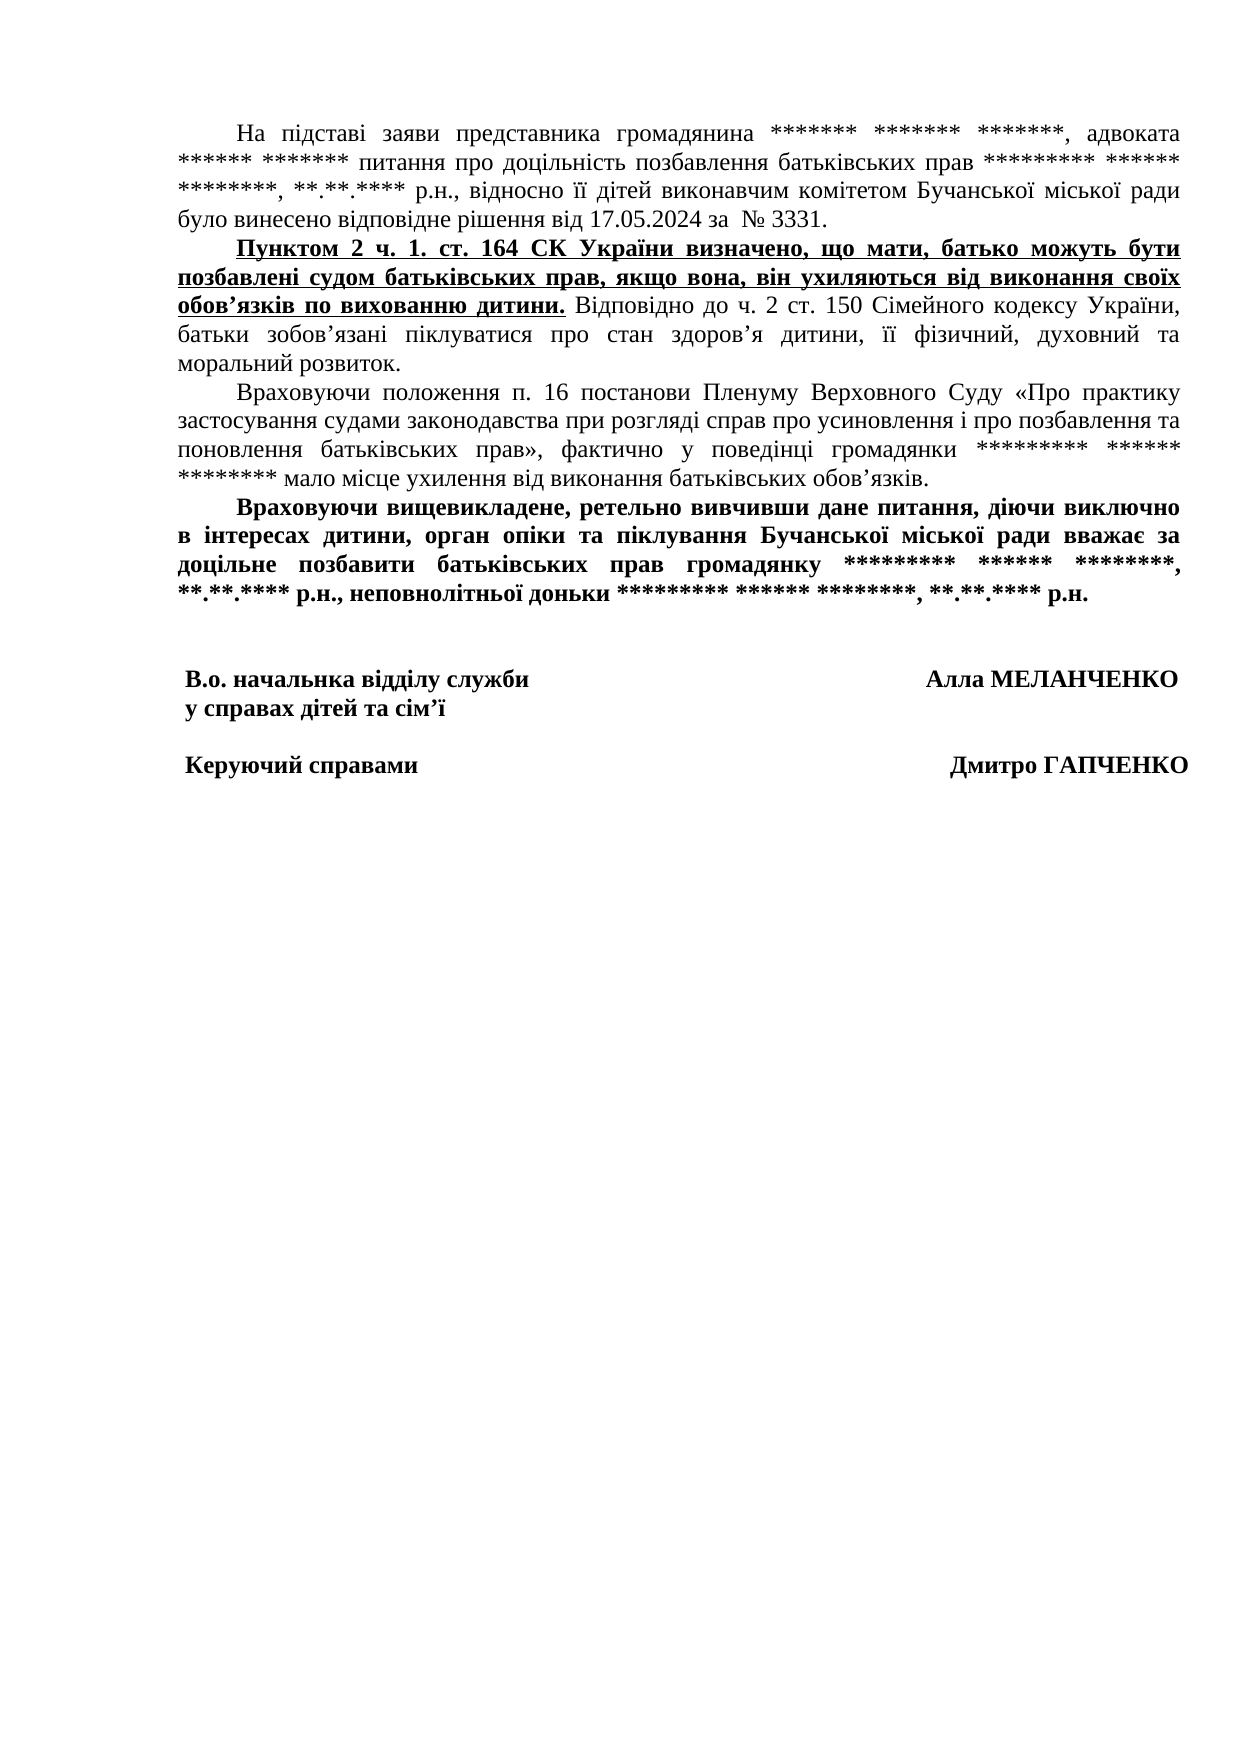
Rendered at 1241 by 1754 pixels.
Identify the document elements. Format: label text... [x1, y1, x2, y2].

text На підставі заяви представника громадянина ******* ******* *******, адвоката ****** ******* питання про доцільність позбавлення батьківських прав ********* ****** ********, **.**.**** р.н., відносно її дітей виконавчим комітетом Бучанської міської ради було винесено відповідне рішення від 17.05.2024 за № 3331. [177, 118, 1181, 233]
table_cell Керуючий справами [174, 751, 687, 779]
text Пунктом 2 ч. 1. ст. 164 СК України визначено, що мати, батько можуть бути позбавлені судом батьківських прав, якщо вона, він ухиляються від виконання своїх обов’язків по вихованню дитини. Відповідно до ч. 2 ст. 150 Сімейного кодексу України, батьки зобов’язані піклуватися про стан здоров’я дитини, її фізичний, духовний та моральний розвиток. [177, 233, 1181, 287]
text Пунктом 2 ч. 1. ст. 164 СК України визначено, що мати, батько можуть бути позбавлені судом батьківських прав, якщо вона, він ухиляються від виконання своїх обов’язків по вихованню дитини. Відповідно до ч. 2 ст. 150 Сімейного кодексу України, батьки зобов’язані піклуватися про стан здоров’я дитини, її фізичний, духовний та моральний розвиток. [177, 288, 1181, 377]
text Враховуючи вищевикладене, ретельно вивчивши дане питання, діючи виключно в інтересах дитини, орган опіки та піклування Бучанської міської ради вважає за доцільне позбавити батьківських прав громадянку ********* ****** ********, **.**.**** р.н., неповнолітньої доньки ********* ****** ********, **.**.**** р.н. [177, 492, 1181, 607]
table_header Алла МЕЛАНЧЕНКО [687, 664, 1200, 751]
table_cell Дмитро ГАПЧЕНКО [687, 751, 1200, 779]
text Враховуючи положення п. 16 постанови Пленуму Верховного Суду «Про практику застосування судами законодавства при розгляді справ про усиновлення і про позбавлення та поновлення батьківських прав», фактично у поведінці громадянки ********* ****** ******** мало місце ухилення від виконання батьківських обов’язків. [177, 377, 1181, 492]
table_header В.о. начальнка відділу служби у справах дітей та сім’ї [174, 664, 687, 751]
